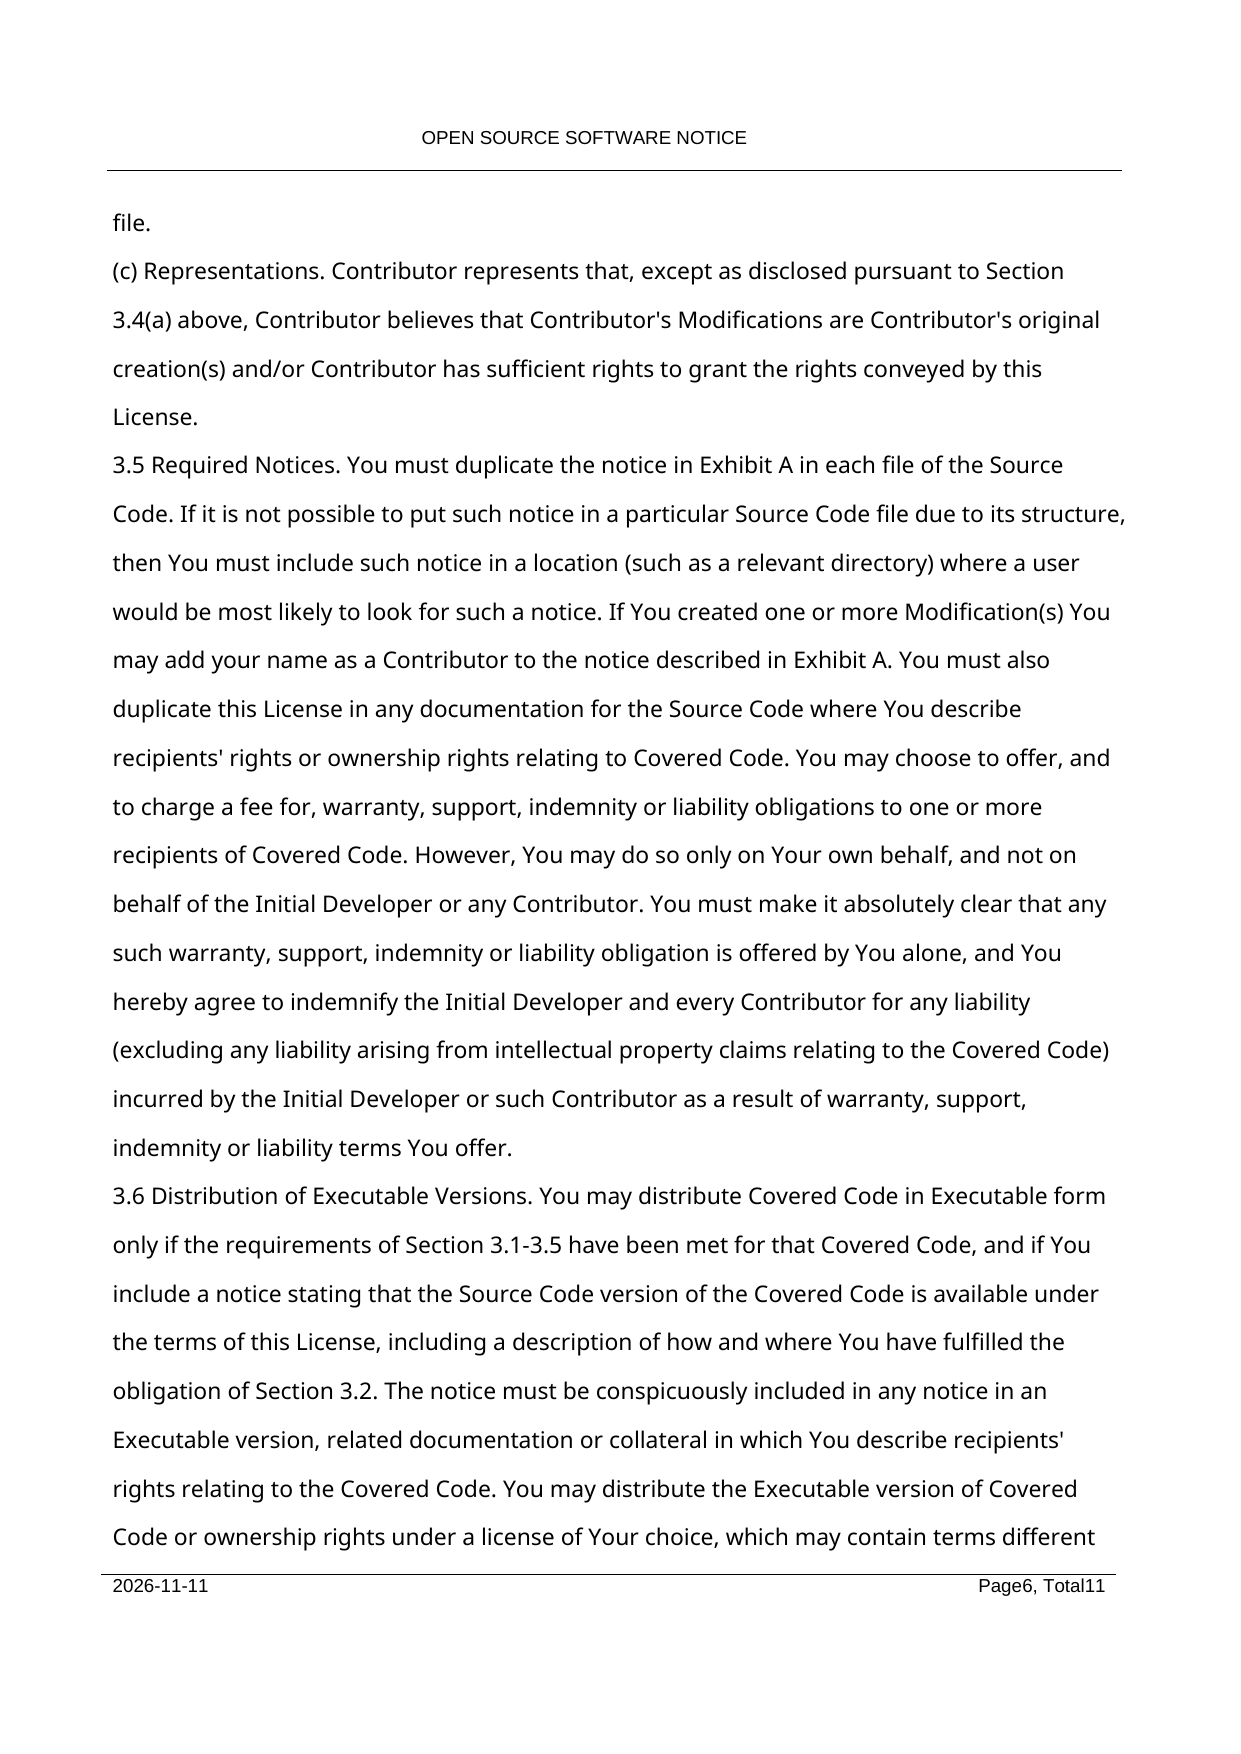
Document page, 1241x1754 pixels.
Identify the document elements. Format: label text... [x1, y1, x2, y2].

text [112, 1179, 1128, 1553]
text (c) Representations. Contributor represents that, except as disclosed pursuant to Section 3.4(a) above, Contributor believes that Contributor's Modifications are Contributor's original creation(s) and/or Contributor has sufficient rights to grant the rights conveyed by this License. [112, 254, 1128, 433]
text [112, 206, 1128, 239]
text 3.5 Required Notices. You must duplicate the notice in Exhibit A in each file of the Source Code. If it is not possible to put such notice in a particular Source Code file due to its structure, then You must include such notice in a location (such as a relevant directory) where a user would be most likely to look for such a notice. If You created one or more Modification(s) You may add your name as a Contributor to the notice described in Exhibit A. You must also duplicate this License in any documentation for the Source Code where You describe recipients' rights or ownership rights relating to Covered Code. You may choose to offer, and to charge a fee for, warranty, support, indemnity or liability obligations to one or more recipients of Covered Code. However, You may do so only on Your own behalf, and not on behalf of the Initial Developer or any Contributor. You must make it absolutely clear that any such warranty, support, indemnity or liability obligation is offered by You alone, and You hereby agree to indemnify the Initial Developer and every Contributor for any liability (excluding any liability arising from intellectual property claims relating to the Covered Code) incurred by the Initial Developer or such Contributor as a result of warranty, support, indemnity or liability terms You offer. [112, 449, 1128, 1164]
